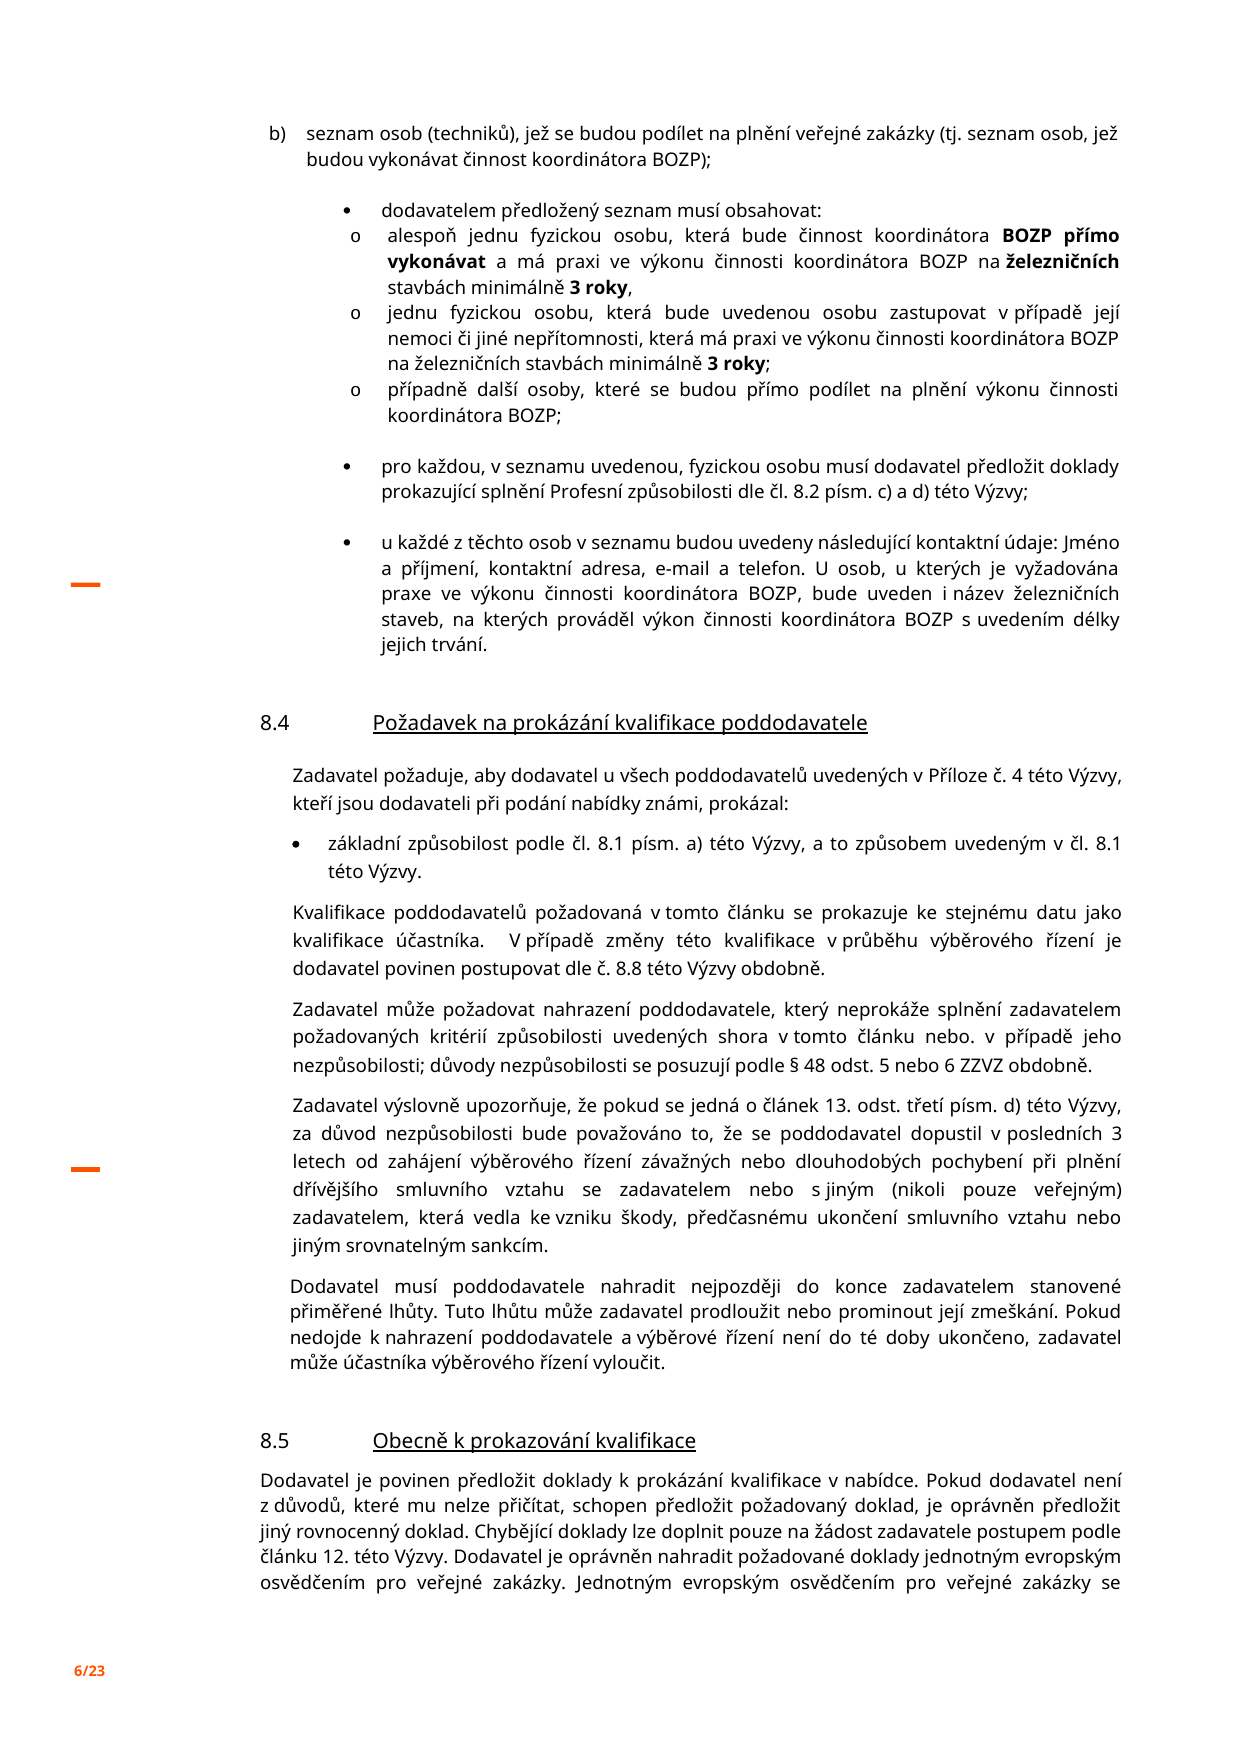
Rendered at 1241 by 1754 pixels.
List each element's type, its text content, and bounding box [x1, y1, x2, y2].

list u každé z těchto osob v seznamu budou uvedeny následující kontaktní údaje: Jméno a příjmení, kontaktní adresa, e-mail a telefon. U osob, u kterých je vyžadována praxe ve výkonu činnosti koordinátora BOZP, bude uveden i název železničních staveb, na kterých prováděl výkon činnosti koordinátora BOZP s uvedením délky jejich trvání. [343, 529, 1120, 657]
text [260, 1467, 1122, 1595]
list dodavatelem předložený seznam musí obsahovat: [343, 197, 1120, 223]
list případně další osoby, které se budou přímo podílet na plnění výkonu činnosti koordinátora BOZP; [350, 376, 1120, 427]
text základní způsobilost podle čl. 8.1 písm. a) této Výzvy, a to způsobem uvedeným v čl. 8.1 této Výzvy. [292, 831, 1122, 884]
list pro každou, v seznamu uvedenou, fyzickou osobu musí dodavatel předložit doklady prokazující splnění Profesní způsobilosti dle čl. 8.2 písm. c) a d) této Výzvy; [343, 453, 1120, 504]
list alespoň jednu fyzickou osobu, která bude činnost koordinátora BOZP přímo vykonávat a má praxi ve výkonu činnosti koordinátora BOZP na železničních stavbách minimálně 3 roky, [350, 223, 1120, 299]
list jednu fyzickou osobu, která bude uvedenou osobu zastupovat v případě její nemoci či jiné nepřítomnosti, která má praxi ve výkonu činnosti koordinátora BOZP na železničních stavbách minimálně 3 roky; [350, 299, 1120, 376]
text Dodavatel musí poddodavatele nahradit nejpozději do konce zadavatelem stanovené přiměřené lhůty. Tuto lhůtu může zadavatel prodloužit nebo prominout její zmeškání. Pokud nedojde k nahrazení poddodavatele a výběrové řízení není do té doby ukončeno, zadavatel může účastníka výběrového řízení vyloučit. [289, 1273, 1122, 1375]
text Zadavatel může požadovat nahrazení poddodavatele, který neprokáže splnění zadavatelem požadovaných kritérií způsobilosti uvedených shora v tomto článku nebo. v případě jeho nezpůsobilosti; důvody nezpůsobilosti se posuzují podle § 48 odst. 5 nebo 6 ZZVZ obdobně. [292, 996, 1122, 1077]
list Požadavek na prokázání kvalifikace poddodavatele [260, 708, 1122, 737]
list Obecně k prokazování kvalifikace [260, 1426, 1122, 1454]
text Zadavatel výslovně upozorňuje, že pokud se jedná o článek 13. odst. třetí písm. d) této Výzvy, za důvod nezpůsobilosti bude považováno to, že se poddodavatel dopustil v posledních 3 letech od zahájení výběrového řízení závažných nebo dlouhodobých pochybení při plnění dřívějšího smluvního vztahu se zadavatelem nebo s jiným (nikoli pouze veřejným) zadavatelem, která vedla ke vzniku škody, předčasnému ukončení smluvního vztahu nebo jiným srovnatelným sankcím. [292, 1092, 1122, 1258]
text Zadavatel požaduje, aby dodavatel u všech poddodavatelů uvedených v Příloze č. 4 této Výzvy, kteří jsou dodavateli při podání nabídky známi, prokázal: [292, 762, 1122, 816]
text Kvalifikace poddodavatelů požadovaná v tomto článku se prokazuje ke stejnému datu jako kvalifikace účastníka. V případě změny této kvalifikace v průběhu výběrového řízení je dodavatel povinen postupovat dle č. 8.8 této Výzvy obdobně. [292, 899, 1122, 981]
list seznam osob (techniků), jež se budou podílet na plnění veřejné zakázky (tj. seznam osob, jež budou vykonávat činnost koordinátora BOZP); [269, 121, 1120, 172]
